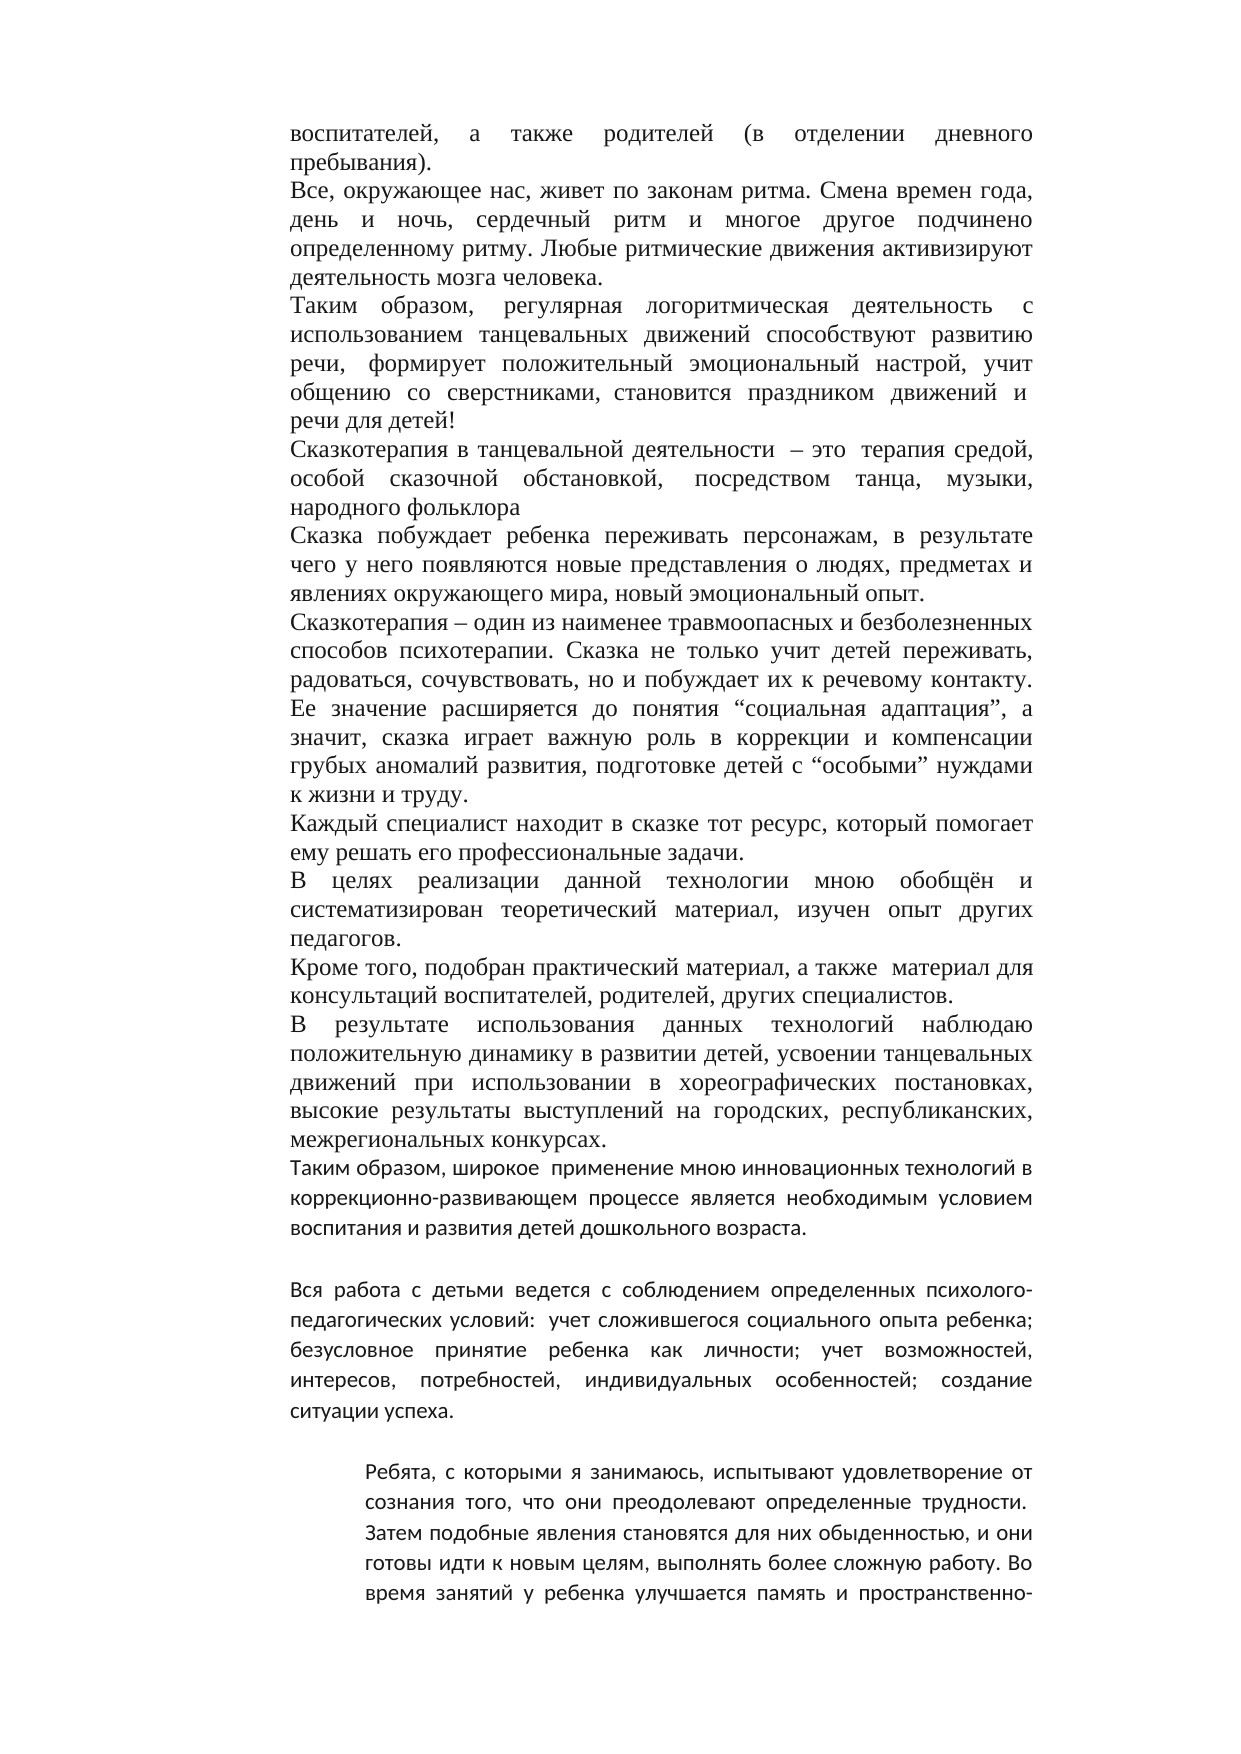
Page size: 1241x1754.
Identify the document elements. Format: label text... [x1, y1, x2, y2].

text Вся работа с детьми ведется с соблюдением определенных психолого-педагогических условий: учет сложившегося социального опыта ребенка; безусловное принятие ребенка как личности; учет возможностей, интересов, потребностей, индивидуальных особенностей; создание ситуации успеха. [290, 1275, 1033, 1424]
text В целях реализации данной технологии мною обобщён и систематизирован теоретический материал, изучен опыт других педагогов. [290, 866, 1033, 952]
text Сказкотерапия в танцевальной деятельности – это терапия средой, особой сказочной обстановкой, посредством танца, музыки, народного фольклора [290, 434, 1033, 521]
text Таким образом, широкое применение мною инновационных технологий в коррекционно-развивающем процессе является необходимым условием воспитания и развития детей дошкольного возраста. [290, 1153, 1033, 1242]
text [290, 118, 1033, 176]
text Все, окружающее нас, живет по законам ритма. Смена времен года, день и ночь, сердечный ритм и многое другое подчинено определенному ритму. Любые ритмические движения активизируют деятельность мозга человека. [290, 176, 1033, 291]
text Сказкотерапия – один из наименее травмоопасных и безболезненных способов психотерапии. Сказка не только учит детей переживать, радоваться, сочувствовать, но и побуждает их к речевому контакту. Ее значение расширяется до понятия “социальная адаптация”, а значит, сказка играет важную роль в коррекции и компенсации грубых аномалий развития, подготовке детей с “особыми” нуждами к жизни и труду. [290, 607, 1033, 808]
text В результате использования данных технологий наблюдаю положительную динамику в развитии детей, усвоении танцевальных движений при использовании в хореографических постановках, высокие результаты выступлений на городских, республиканских, межрегиональных конкурсах. [290, 1009, 1033, 1153]
text Кроме того, подобран практический материал, а также материал для консультаций воспитателей, родителей, других специалистов. [290, 952, 1033, 1009]
text Сказка побуждает ребенка переживать персонажам, в результате чего у него появляются новые представления о людях, предметах и явлениях окружающего мира, новый эмоциональный опыт. [290, 521, 1033, 607]
text Каждый специалист находит в сказке тот ресурс, который помогает ему решать его профессиональные задачи. [290, 808, 1033, 866]
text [365, 1457, 1033, 1606]
text Таким образом, регулярная логоритмическая деятельность с использованием танцевальных движений способствуют развитию речи, формирует положительный эмоциональный настрой, учит общению со сверстниками, становится праздником движений и речи для детей! [290, 291, 1033, 434]
